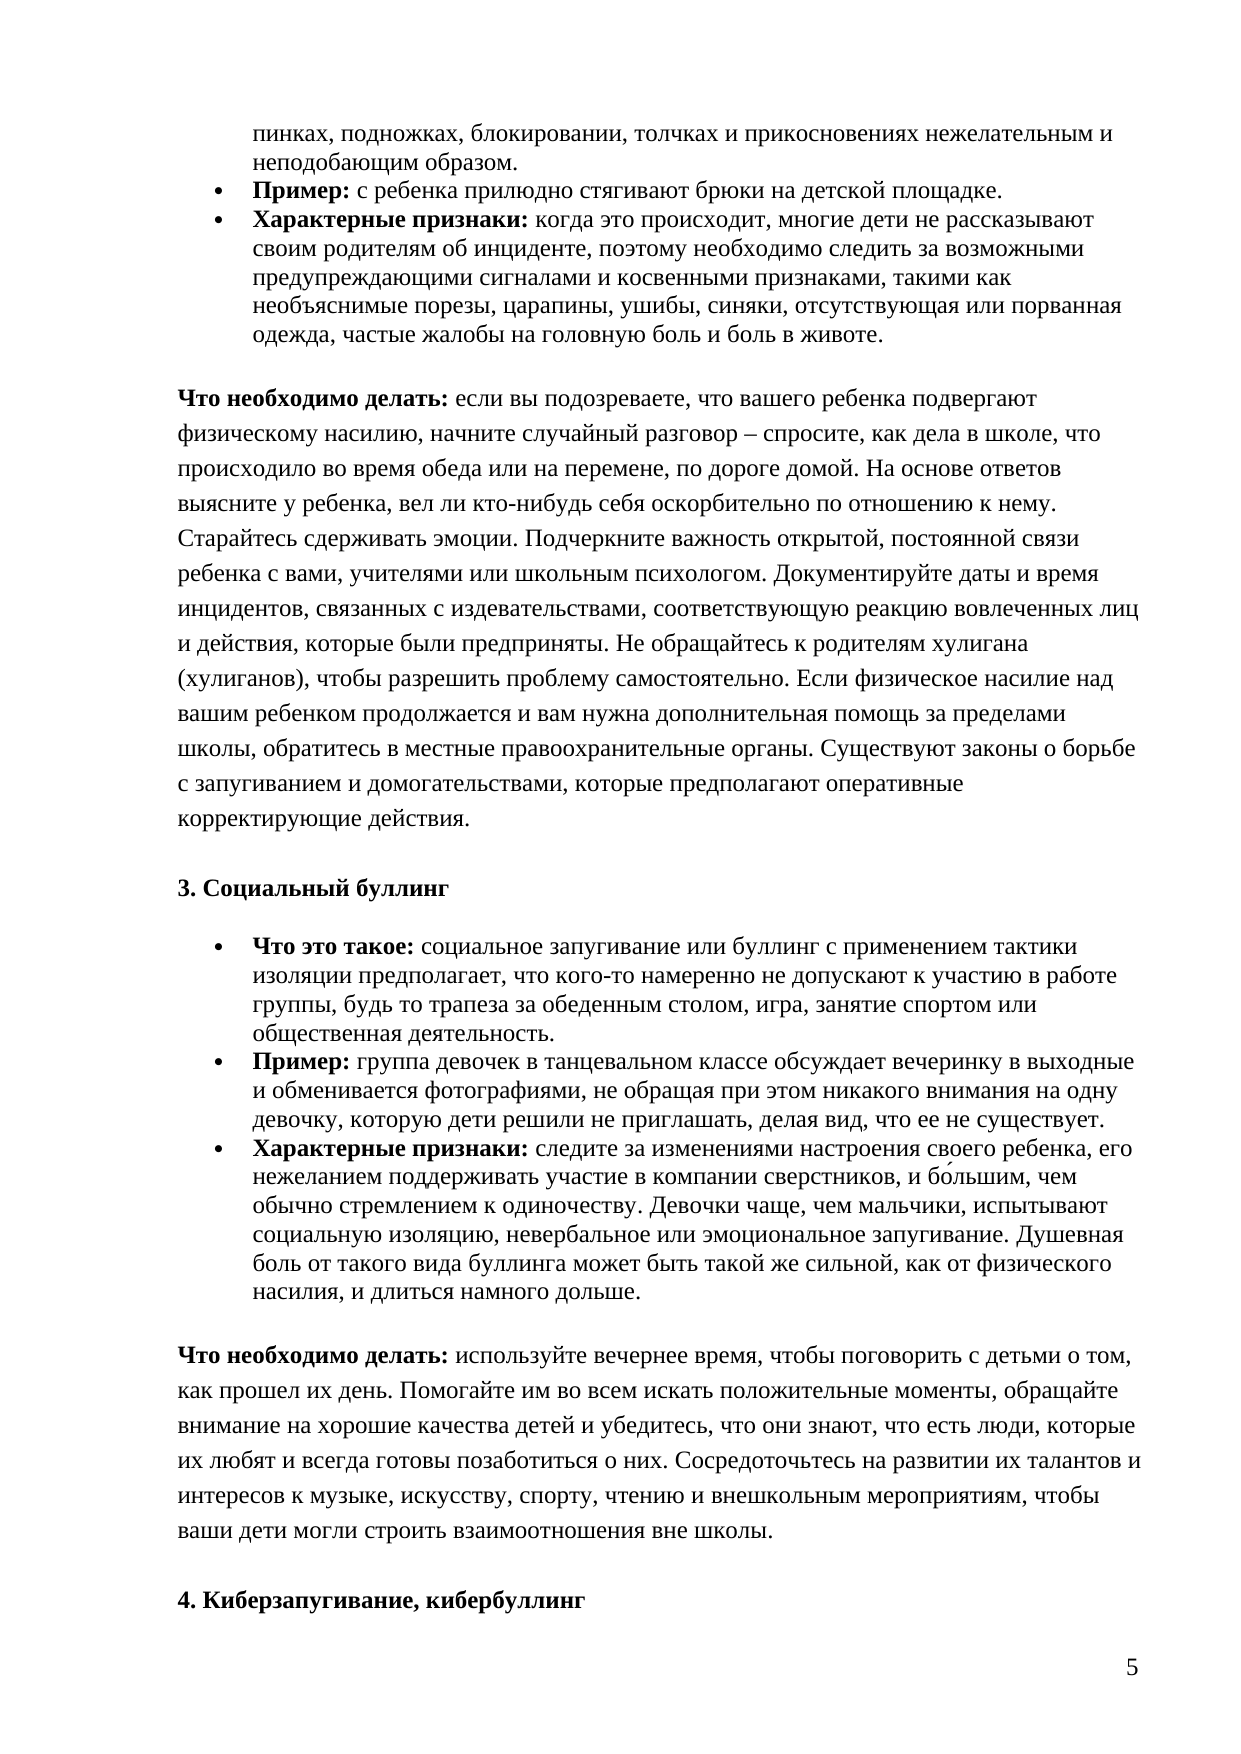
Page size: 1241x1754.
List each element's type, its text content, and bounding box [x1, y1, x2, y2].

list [215, 118, 1152, 176]
list Что это такое: социальное запугивание или буллинг с применением тактики изоляции предполагает, что кого-то намеренно не допускают к участию в работе группы, будь то трапеза за обеденным столом, игра, занятие спортом или общественная деятельность. [215, 931, 1152, 1046]
list Характерные признаки: следите за изменениями настроения своего ребенка, его нежеланием поддерживать участие в компании сверстников, и бо́льшим, чем обычно стремлением к одиночеству. Девочки чаще, чем мальчики, испытывают социальную изоляцию, невербальное или эмоциональное запугивание. Душевная боль от такого вида буллинга может быть такой же сильной, как от физического насилия, и длиться намного дольше. [215, 1133, 1152, 1305]
list Характерные признаки: когда это происходит, многие дети не рассказывают своим родителям об инциденте, поэтому необходимо следить за возможными предупреждающими сигналами и косвенными признаками, такими как необъяснимые порезы, царапины, ушибы, синяки, отсутствующая или порванная одежда, частые жалобы на головную боль и боль в животе. [215, 204, 1152, 348]
text ​Что необходимо делать: если вы подозреваете, что вашего ребенка подвергают физическому насилию, начните случайный разговор – спросите, как дела в школе, что происходило во время обеда или на перемене, по дороге домой. На основе ответов выясните у ребенка, вел ли кто-нибудь себя оскорбительно по отношению к нему. Старайтесь сдерживать эмоции. Подчеркните важность открытой, постоянной связи ребенка с вами, учителями или школьным психологом. Документируйте даты и время инцидентов, связанных с издевательствами, соответствующую реакцию вовлеченных лиц и действия, которые были предприняты. Не обращайтесь к родителям хулигана (хулиганов), чтобы разрешить проблему самостоятельно. Если физическое насилие над вашим ребенком продолжается и вам нужна дополнительная помощь за пределами школы, обратитесь в местные правоохранительные органы. Существуют законы о борьбе с запугиванием и домогательствами, которые предполагают оперативные корректирующие действия. 3. Социальный буллинг [177, 377, 1152, 902]
list Пример: группа девочек в танцевальном классе обсуждает вечеринку в выходные и обменивается фотографиями, не обращая при этом никакого внимания на одну девочку, которую дети решили не приглашать, делая вид, что ее не существует. [215, 1046, 1152, 1133]
list Пример: с ребенка прилюдно стягивают брюки на детской площадке. [215, 176, 1152, 204]
text ​Что необходимо делать: используйте вечернее время, чтобы поговорить с детьми о том, как прошел их день. Помогайте им во всем искать положительные моменты, обращайте внимание на хорошие качества детей и убедитесь, что они знают, что есть люди, которые их любят и всегда готовы позаботиться о них. Сосредоточьтесь на развитии их талантов и интересов к музыке, искусству, спорту, чтению и внешкольным мероприятиям, чтобы ваши дети могли строить взаимоотношения вне школы. 4. Киберзапугивание, кибербуллинг [177, 1334, 1152, 1614]
